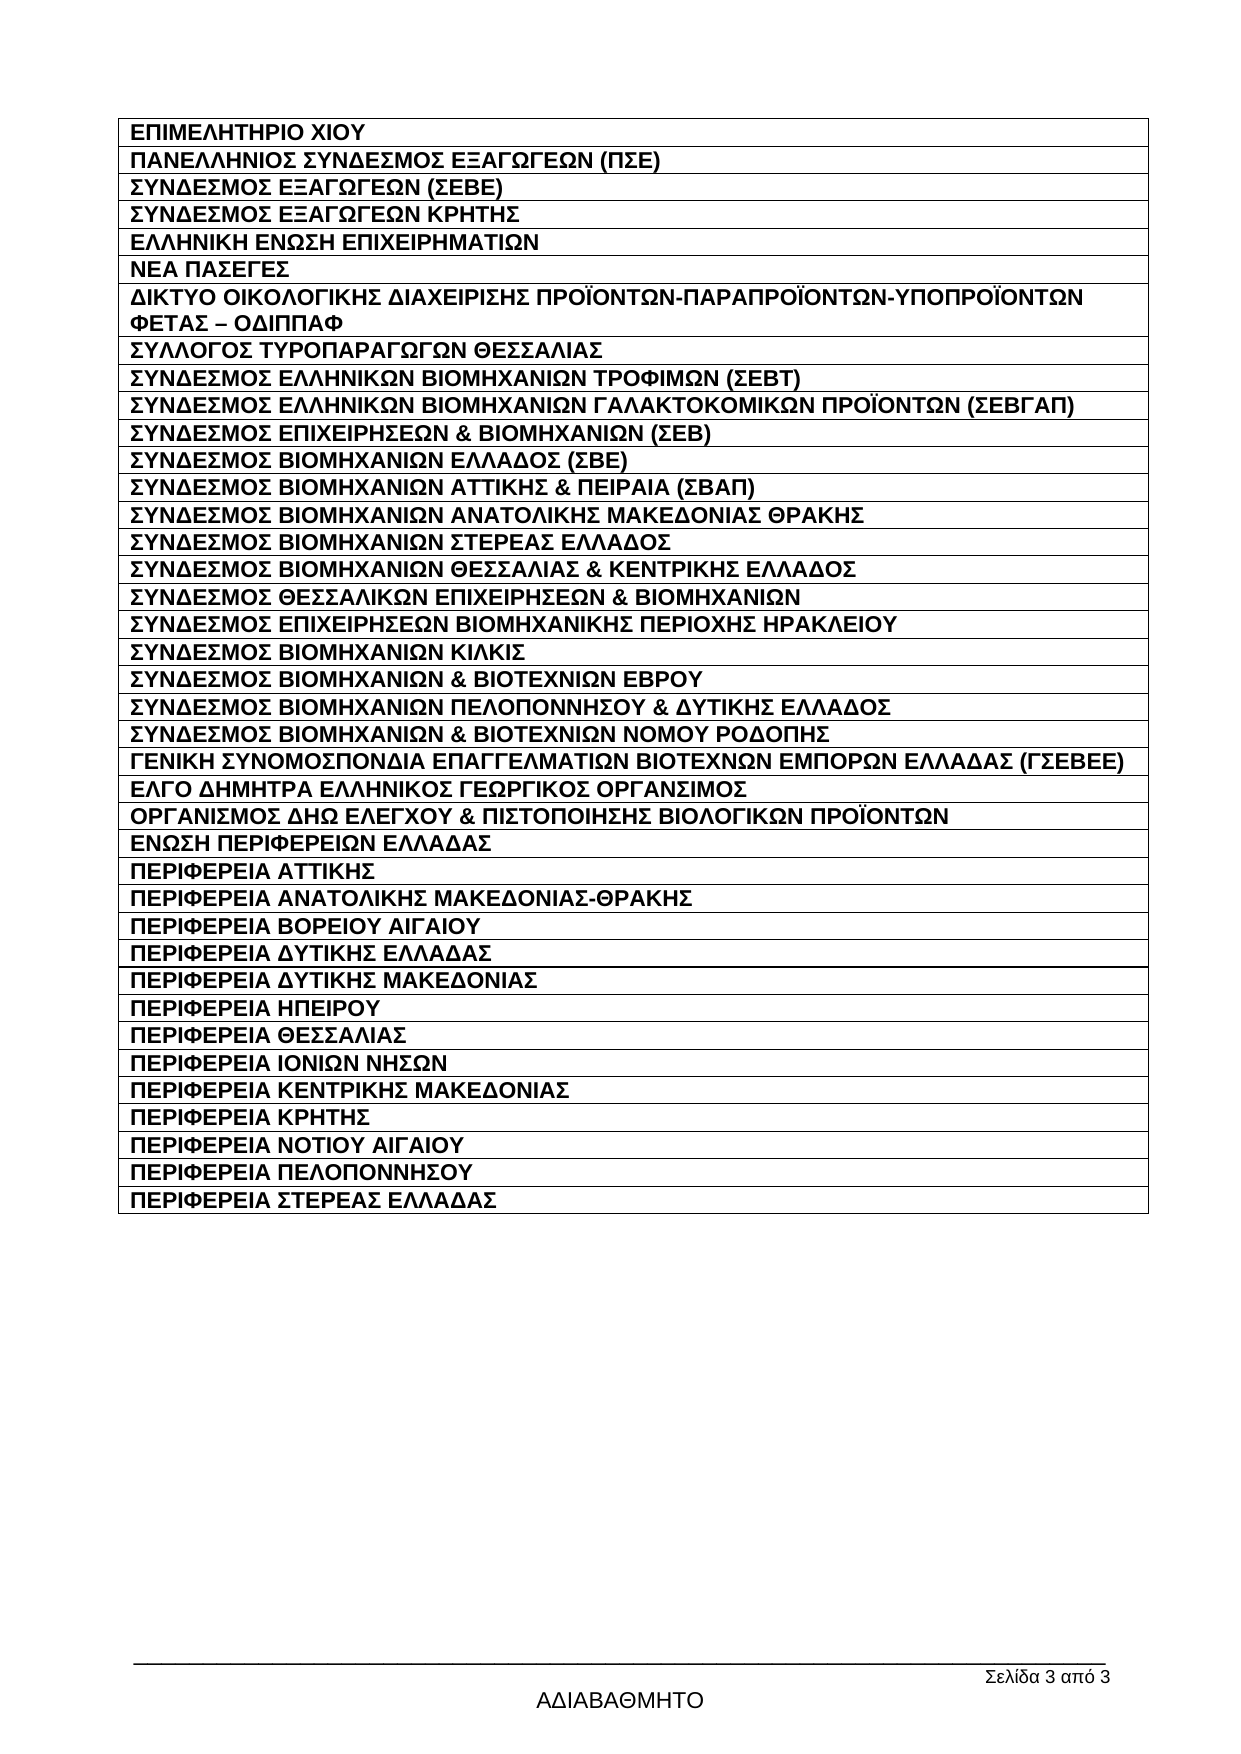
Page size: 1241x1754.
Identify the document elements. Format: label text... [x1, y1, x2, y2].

table_cell ΣΥΛΛΟΓΟΣ ΤΥΡΟΠΑΡΑΓΩΓΩΝ ΘΕΣΣΑΛΙΑΣ [119, 337, 1148, 364]
table_cell ΠΕΡΙΦΕΡΕΙΑ ΔΥΤΙΚΗΣ ΜΑΚΕΔΟΝΙΑΣ [119, 968, 1148, 994]
table_cell ΠΕΡΙΦΕΡΕΙΑ ΔΥΤΙΚΗΣ ΕΛΛΑΔΑΣ [119, 940, 1148, 966]
table_cell ΣΥΝΔΕΣΜΟΣ ΘΕΣΣΑΛΙΚΩΝ ΕΠΙΧΕΙΡΗΣΕΩΝ & ΒΙΟΜΗΧΑΝΙΩΝ [119, 584, 1148, 610]
table_cell ΣΥΝΔΕΣΜΟΣ ΕΠΙΧΕΙΡΗΣΕΩΝ ΒΙΟΜΗΧΑΝΙΚΗΣ ΠΕΡΙΟΧΗΣ ΗΡΑΚΛΕΙΟΥ [119, 611, 1148, 638]
table_cell ΕΛΓΟ ΔΗΜΗΤΡΑ ΕΛΛΗΝΙΚΟΣ ΓΕΩΡΓΙΚΟΣ ΟΡΓΑΝΣΙΜΟΣ [119, 776, 1148, 802]
table_cell ΣΥΝΔΕΣΜΟΣ ΕΞΑΓΩΓΕΩΝ ΚΡΗΤΗΣ [119, 201, 1148, 228]
table_cell ΠΕΡΙΦΕΡΕΙΑ ΚΕΝΤΡΙΚΗΣ ΜΑΚΕΔΟΝΙΑΣ [119, 1077, 1148, 1103]
table_cell ΣΥΝΔΕΣΜΟΣ ΒΙΟΜΗΧΑΝΙΩΝ ΑΝΑΤΟΛΙΚΗΣ ΜΑΚΕΔΟΝΙΑΣ ΘΡΑΚΗΣ [119, 502, 1148, 528]
table_cell ΠΕΡΙΦΕΡΕΙΑ ΗΠΕΙΡΟΥ [119, 995, 1148, 1021]
table_cell ΓΕΝΙΚΗ ΣΥΝΟΜΟΣΠΟΝΔΙΑ ΕΠΑΓΓΕΛΜΑΤΙΩΝ ΒΙΟΤΕΧΝΩΝ ΕΜΠΟΡΩΝ ΕΛΛΑΔΑΣ (ΓΣΕBΕΕ) [119, 748, 1148, 774]
table_cell ΠΕΡΙΦΕΡΕΙΑ ΒΟΡΕΙΟΥ ΑΙΓΑΙΟΥ [119, 913, 1148, 939]
table_cell ΠΕΡΙΦΕΡΕΙΑ ΑΝΑΤΟΛΙΚΗΣ ΜΑΚΕΔΟΝΙΑΣ-ΘΡΑΚΗΣ [119, 885, 1148, 912]
table_cell ΠΕΡΙΦΕΡΕΙΑ ΙΟΝΙΩΝ ΝΗΣΩΝ [119, 1050, 1148, 1076]
table_cell ΠΕΡΙΦΕΡΕΙΑ ΣΤΕΡΕΑΣ ΕΛΛΑΔΑΣ [119, 1187, 1148, 1213]
table_cell ΣΥΝΔΕΣΜΟΣ ΒΙΟΜΗΧΑΝΙΩΝ & ΒΙΟΤΕΧΝΙΩΝ ΕΒΡΟΥ [119, 666, 1148, 692]
table_cell ΔΙΚΤΥΟ ΟΙΚΟΛΟΓΙΚΗΣ ΔΙΑΧΕΙΡΙΣΗΣ ΠΡΟΪΟΝΤΩΝ-ΠΑΡΑΠΡΟΪΟΝΤΩΝ-ΥΠΟΠΡΟΪΟΝΤΩΝ ΦΕΤΑΣ – ΟΔΙΠΠΑΦ [119, 284, 1148, 336]
table_cell ΠΕΡΙΦΕΡΕΙΑ ΑΤΤΙΚΗΣ [119, 858, 1148, 884]
table_cell ΣΥΝΔΕΣΜΟΣ ΕΛΛΗΝΙΚΩΝ ΒΙΟΜΗΧΑΝΙΩΝ ΓΑΛΑΚΤΟΚΟΜΙΚΩΝ ΠΡΟΪΟΝΤΩΝ (ΣΕΒΓΑΠ) [119, 392, 1148, 418]
table_cell ΟΡΓΑΝΙΣΜΟΣ ΔΗΩ ΕΛΕΓΧΟΥ & ΠΙΣΤΟΠΟΙΗΣΗΣ ΒΙΟΛΟΓΙΚΩΝ ΠΡΟΪΟΝΤΩΝ [119, 803, 1148, 829]
table_cell ΠΑΝΕΛΛΗΝΙΟΣ ΣΥΝΔΕΣΜΟΣ ΕΞΑΓΩΓΕΩΝ (ΠΣΕ) [119, 147, 1148, 173]
table_cell ΠΕΡΙΦΕΡΕΙΑ ΠΕΛΟΠΟΝΝΗΣΟΥ [119, 1159, 1148, 1186]
table_cell ΠΕΡΙΦΕΡΕΙΑ ΚΡΗΤΗΣ [119, 1104, 1148, 1131]
table_cell ΣΥΝΔΕΣΜΟΣ ΒΙΟΜΗΧΑΝΙΩΝ ΣΤΕΡΕΑΣ ΕΛΛΑΔΟΣ [119, 529, 1148, 555]
table_cell ΣΥΝΔΕΣΜΟΣ ΒΙΟΜΗΧΑΝΙΩΝ ΑΤΤΙΚΗΣ & ΠΕΙΡΑΙΑ (ΣΒΑΠ) [119, 474, 1148, 501]
table_cell ΣΥΝΔΕΣΜΟΣ ΕΞΑΓΩΓΕΩΝ (ΣΕΒΕ) [119, 174, 1148, 200]
table_cell ΣΥΝΔΕΣΜΟΣ ΒΙΟΜΗΧΑΝΙΩΝ ΘΕΣΣΑΛΙΑΣ & ΚΕΝΤΡΙΚΗΣ ΕΛΛΑΔΟΣ [119, 556, 1148, 583]
table_cell ΣΥΝΔΕΣΜΟΣ ΒΙΟΜΗΧΑΝΙΩΝ ΕΛΛΑΔΟΣ (ΣΒΕ) [119, 447, 1148, 473]
table_cell ΣΥΝΔΕΣΜΟΣ ΕΛΛΗΝΙΚΩΝ ΒΙΟΜΗΧΑΝΙΩΝ ΤΡΟΦΙΜΩΝ (ΣΕΒΤ) [119, 365, 1148, 391]
table_cell ΕΠΙΜΕΛΗΤΗΡΙΟ ΧΙΟΥ [119, 119, 1148, 146]
table_cell ΝΕΑ ΠΑΣΕΓΕΣ [119, 256, 1148, 282]
table_cell ΕΝΩΣΗ ΠΕΡΙΦΕΡΕΙΩΝ ΕΛΛΑΔΑΣ [119, 830, 1148, 857]
table_cell ΕΛΛΗΝΙΚΗ ΕΝΩΣΗ ΕΠΙΧΕΙΡΗΜΑΤΙΩΝ [119, 229, 1148, 255]
table_cell ΠΕΡΙΦΕΡΕΙΑ ΘΕΣΣΑΛΙΑΣ [119, 1022, 1148, 1048]
table_cell ΠΕΡΙΦΕΡΕΙΑ ΝΟΤΙΟΥ ΑΙΓΑΙΟΥ [119, 1132, 1148, 1158]
table_cell ΣΥΝΔΕΣΜΟΣ ΒΙΟΜΗΧΑΝΙΩΝ ΚΙΛΚΙΣ [119, 639, 1148, 665]
table_cell ΣΥΝΔΕΣΜΟΣ ΕΠΙΧΕΙΡΗΣΕΩΝ & ΒΙΟΜΗΧΑΝΙΩΝ (ΣΕΒ) [119, 420, 1148, 446]
table_cell ΣΥΝΔΕΣΜΟΣ ΒΙΟΜΗΧΑΝΙΩΝ ΠΕΛΟΠΟΝΝΗΣΟΥ & ΔΥΤΙΚΗΣ ΕΛΛΑΔΟΣ [119, 694, 1148, 720]
table_cell ΣΥΝΔΕΣΜΟΣ ΒΙΟΜΗΧΑΝΙΩΝ & ΒΙΟΤΕΧΝΙΩΝ ΝΟΜΟΥ ΡΟΔΟΠΗΣ [119, 721, 1148, 747]
